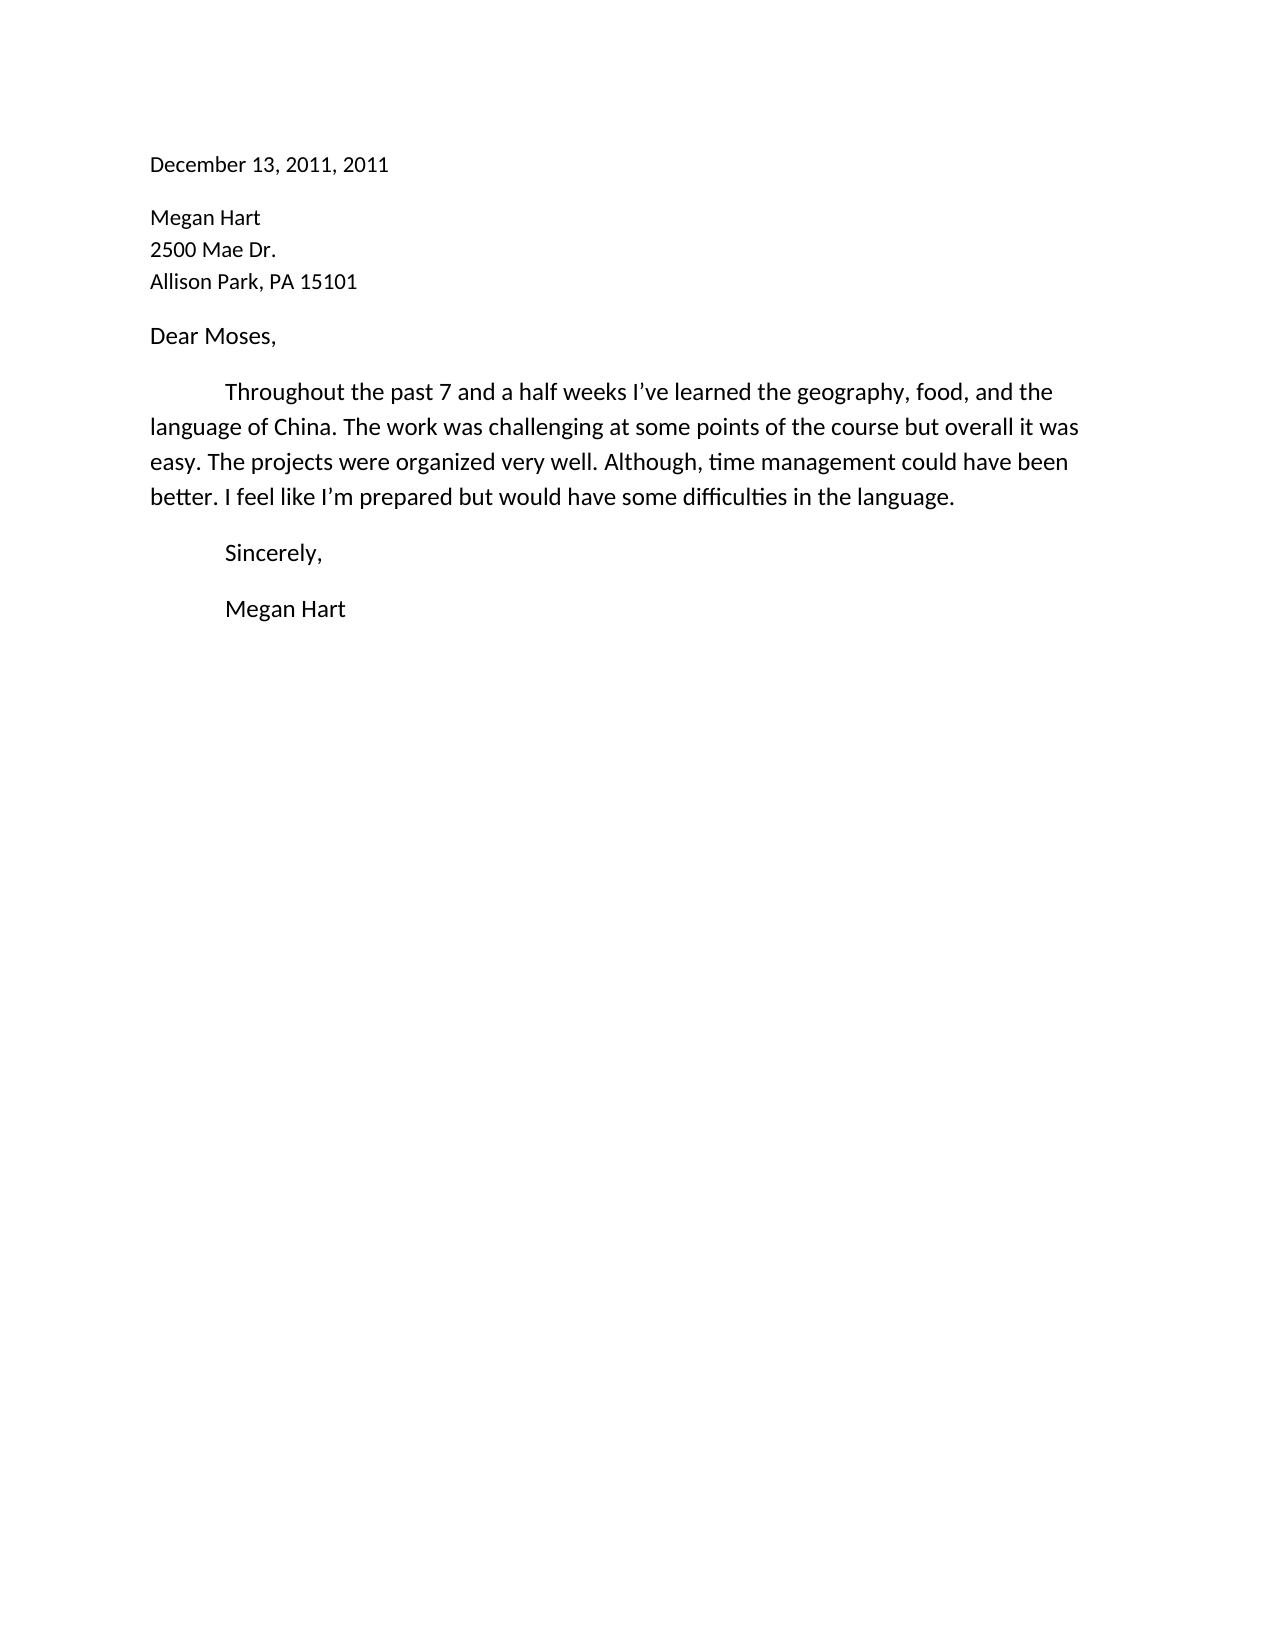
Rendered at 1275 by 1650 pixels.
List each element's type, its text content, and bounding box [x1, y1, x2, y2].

text Throughout the past 7 and a half weeks I’ve learned the geography, food, and the language of China. The work was challenging at some points of the course but overall it was easy. The projects were organized very well. Although, time management could have been better. I feel like I’m prepared but would have some difficulties in the language. [150, 376, 1125, 512]
text Dear Moses, [150, 320, 1125, 351]
text Sincerely, [150, 537, 1125, 568]
text December 13, 2011, 2011 [150, 150, 1125, 178]
text Megan Hart 2500 Mae Dr. Allison Park, PA 15101 [150, 203, 1125, 295]
text Megan Hart [150, 593, 1125, 623]
